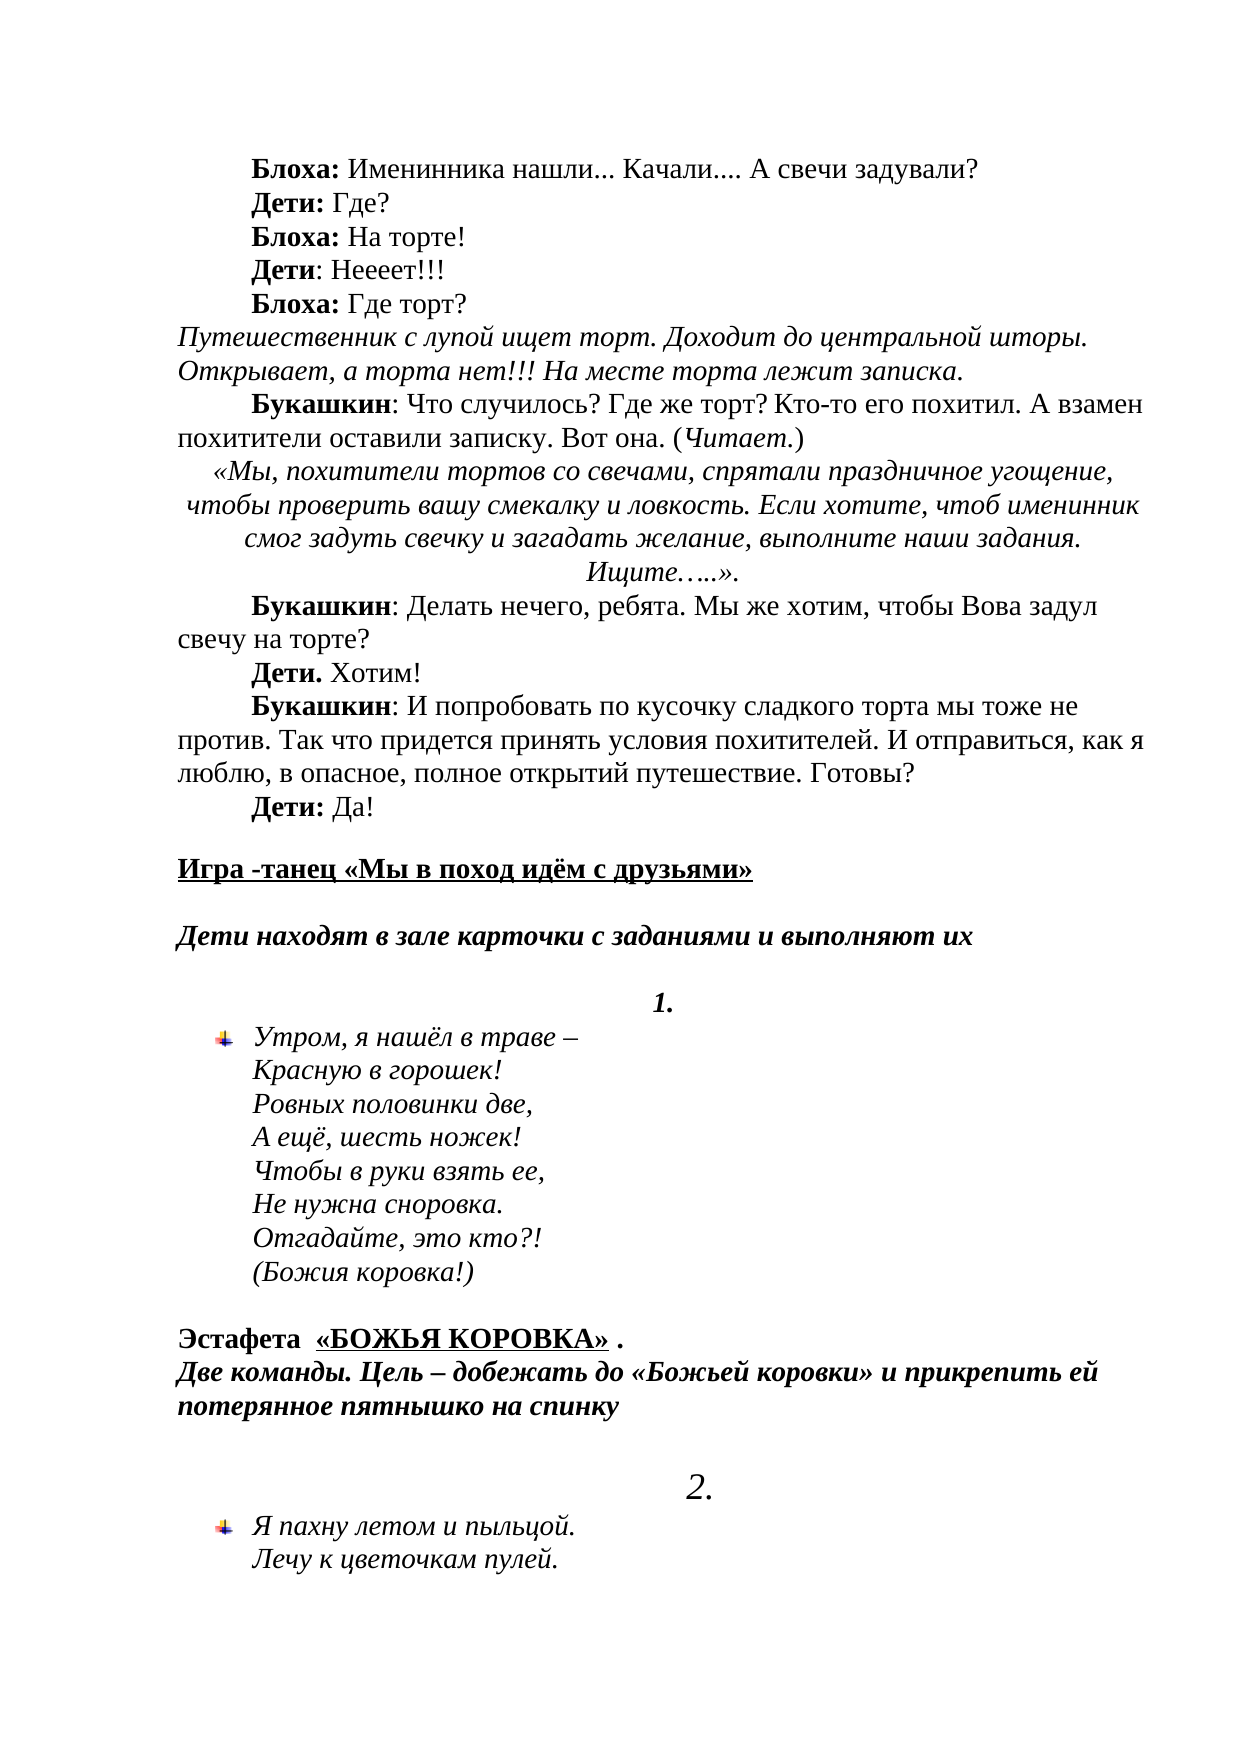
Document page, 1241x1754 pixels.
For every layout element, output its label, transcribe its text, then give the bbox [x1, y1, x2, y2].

text Две команды. Цель – добежать до «Божьей коровки» и прикрепить ей потерянное пятнышко на спинку [177, 1354, 1152, 1421]
list Утром, я нашёл в траве – Красную в горошек! Ровных половинки две, А ещё, шесть ножек! Чтобы в руки взять ее, Не нужна сноровка. Отгадайте, это кто?! (Божия коровка!) [215, 1019, 1152, 1287]
picture [215, 1029, 233, 1047]
text Блоха: Именинника нашли... Качали.... А свечи задували? [177, 152, 1152, 185]
picture [215, 1518, 233, 1535]
text Дети: Где? [177, 185, 1152, 219]
text 1. [177, 985, 1152, 1019]
text Дети: Неееет!!! [177, 252, 1152, 286]
text Блоха: На торте! [177, 219, 1152, 252]
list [215, 1508, 1152, 1575]
text Блоха: Где торт? [177, 286, 1152, 319]
text Букашкин: Что случилось? Где же торт? Кто-то его похитил. А взамен похитители оставили записку. Вот она. (Читает.) [177, 386, 1152, 453]
text Дети: Да! [177, 789, 1152, 822]
text Дети находят в зале карточки с заданиями и выполняют их [177, 918, 1152, 952]
text Путешественник с лупой ищет торт. Доходит до центральной шторы. Открывает, а торта нет!!! На месте торта лежит записка. [177, 319, 1152, 386]
text «Мы, похитители тортов со свечами, спрятали праздничное угощение, чтобы проверить вашу смекалку и ловкость. Если хотите, чтоб именинник смог задуть свечку и загадать желание, выполните наши задания. Ищите…..». [177, 453, 1152, 588]
text Букашкин: Делать нечего, ребята. Мы же хотим, чтобы Вова задул свечу на торте? [177, 588, 1152, 655]
text Дети. Хотим! [177, 655, 1152, 688]
text Игра -танец «Мы в поход идём с друзьями» [177, 851, 1152, 885]
text Букашкин: И попробовать по кусочку сладкого торта мы тоже не против. Так что придется принять условия похитителей. И отправиться, как я люблю, в опасное, полное открытий путешествие. Готовы? [177, 688, 1152, 789]
list 2. [252, 1464, 1152, 1508]
text Эстафета «БОЖЬЯ КОРОВКА» . [177, 1321, 1152, 1354]
